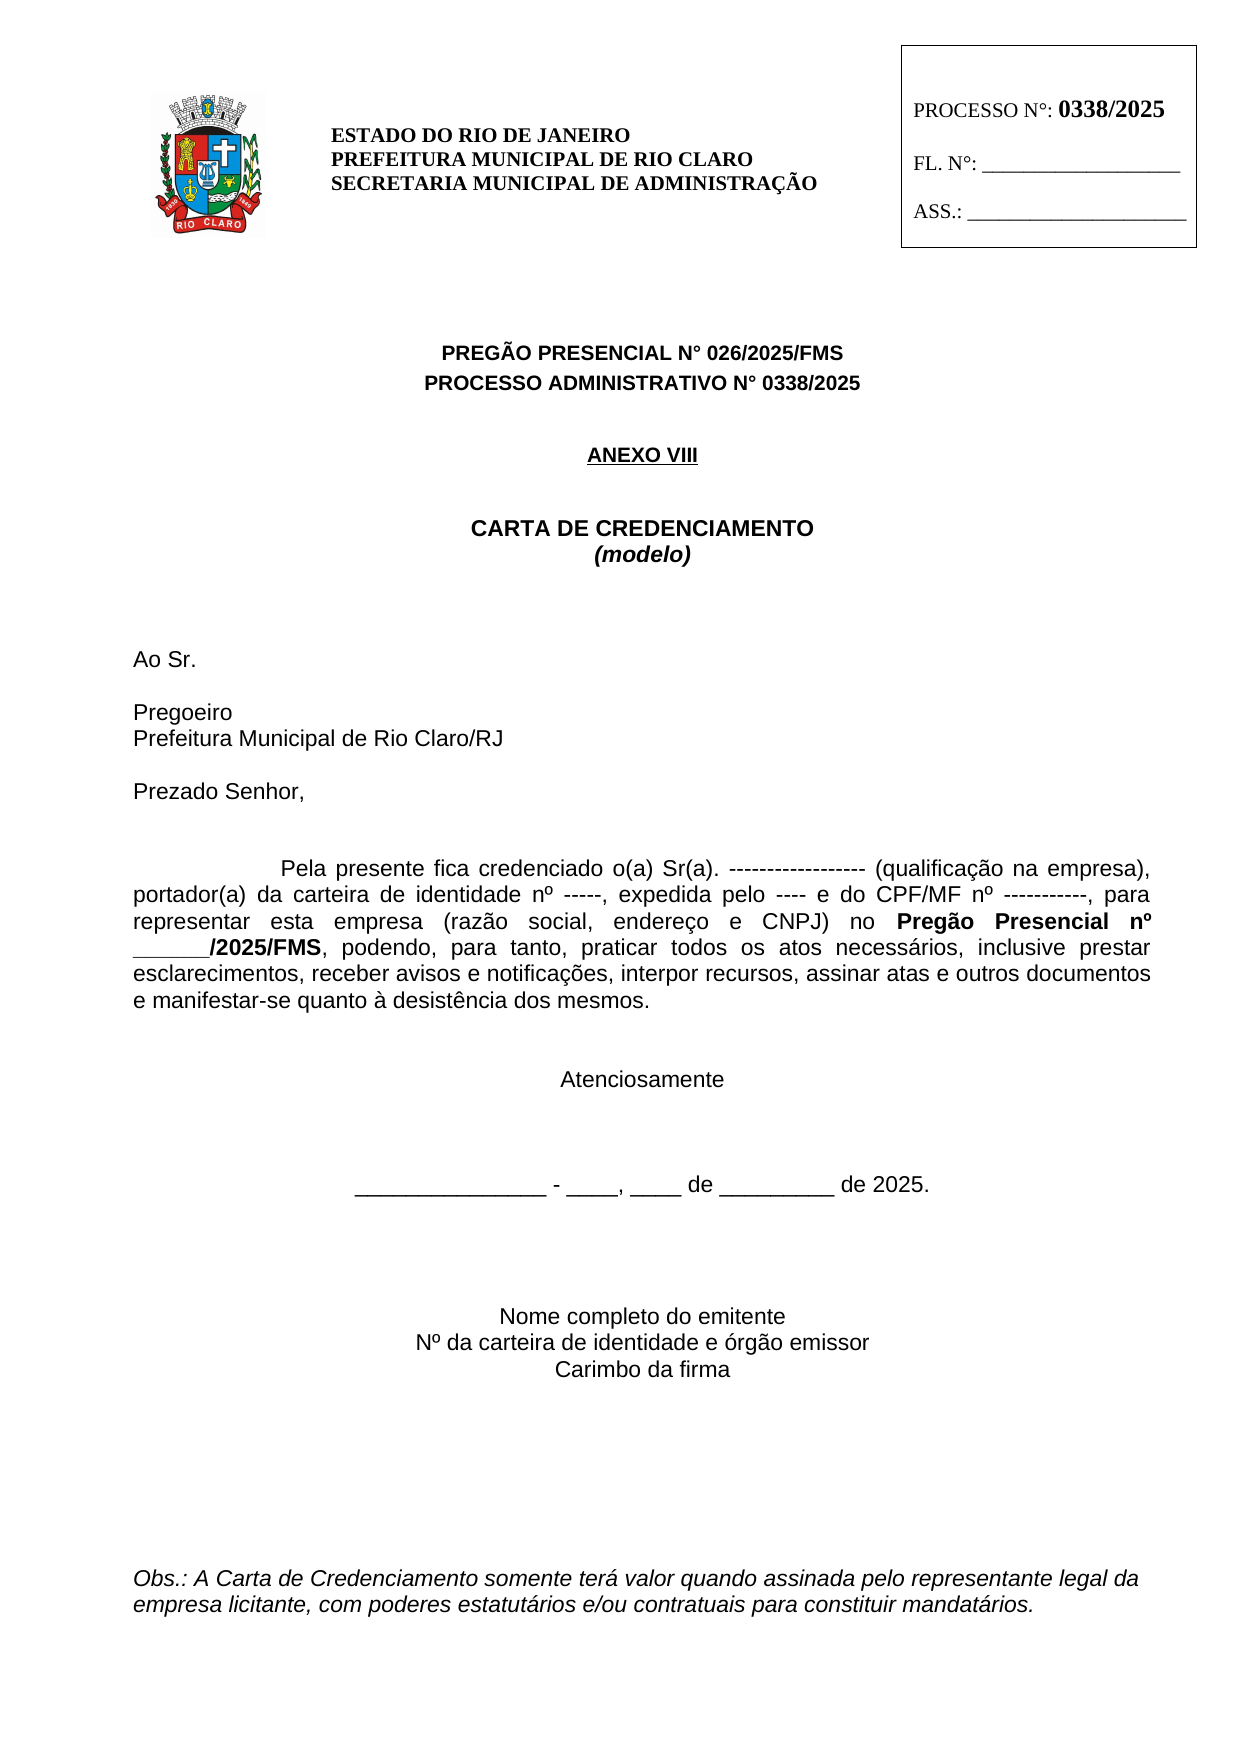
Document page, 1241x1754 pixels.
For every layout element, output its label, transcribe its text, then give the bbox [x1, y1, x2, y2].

text Atenciosamente [133, 1066, 1152, 1092]
text (modelo) [133, 541, 1152, 567]
subtitle Obs.: A Carta de Credenciamento somente terá valor quando assinada pelo representante legal da empresa licitante, com poderes estatutários e/ou contratuais para constituir mandatários. [132, 1565, 1152, 1618]
text ANEXO VIII [133, 443, 1152, 467]
picture [150, 91, 266, 238]
subtitle PREGÃO PRESENCIAL N° 026/2025/FMS [133, 341, 1152, 364]
text PROCESSO ADMINISTRATIVO N° 0338/2025 [133, 371, 1152, 395]
text Prefeitura Municipal de Rio Claro/RJ [133, 725, 1152, 752]
text CARTA DE CREDENCIAMENTO [133, 514, 1152, 541]
text Pela presente fica credenciado o(a) Sr(a). ------------------ (qualificação na empresa), portador(a) da carteira de identidade nº -----, expedida pelo ---- e do CPF/MF nº -----------, para representar esta empresa (razão social, endereço e CNPJ) no Pregão Presencial nº ______/2025/FMS, podendo, para tanto, praticar todos os atos necessários, inclusive prestar esclarecimentos, receber avisos e notificações, interpor recursos, assinar atas e outros documentos e manifestar-se quanto à desistência dos mesmos. [133, 855, 1152, 1013]
text _______________ - ____, ____ de _________ de 2025. [133, 1171, 1152, 1197]
text Nome completo do emitente [133, 1303, 1152, 1329]
text Nº da carteira de identidade e órgão emissor [133, 1329, 1152, 1356]
text Pregoeiro [133, 699, 1152, 725]
text Prezado Senhor, [133, 778, 1152, 804]
text Ao Sr. [133, 646, 1152, 673]
text Carimbo da firma [133, 1356, 1152, 1382]
